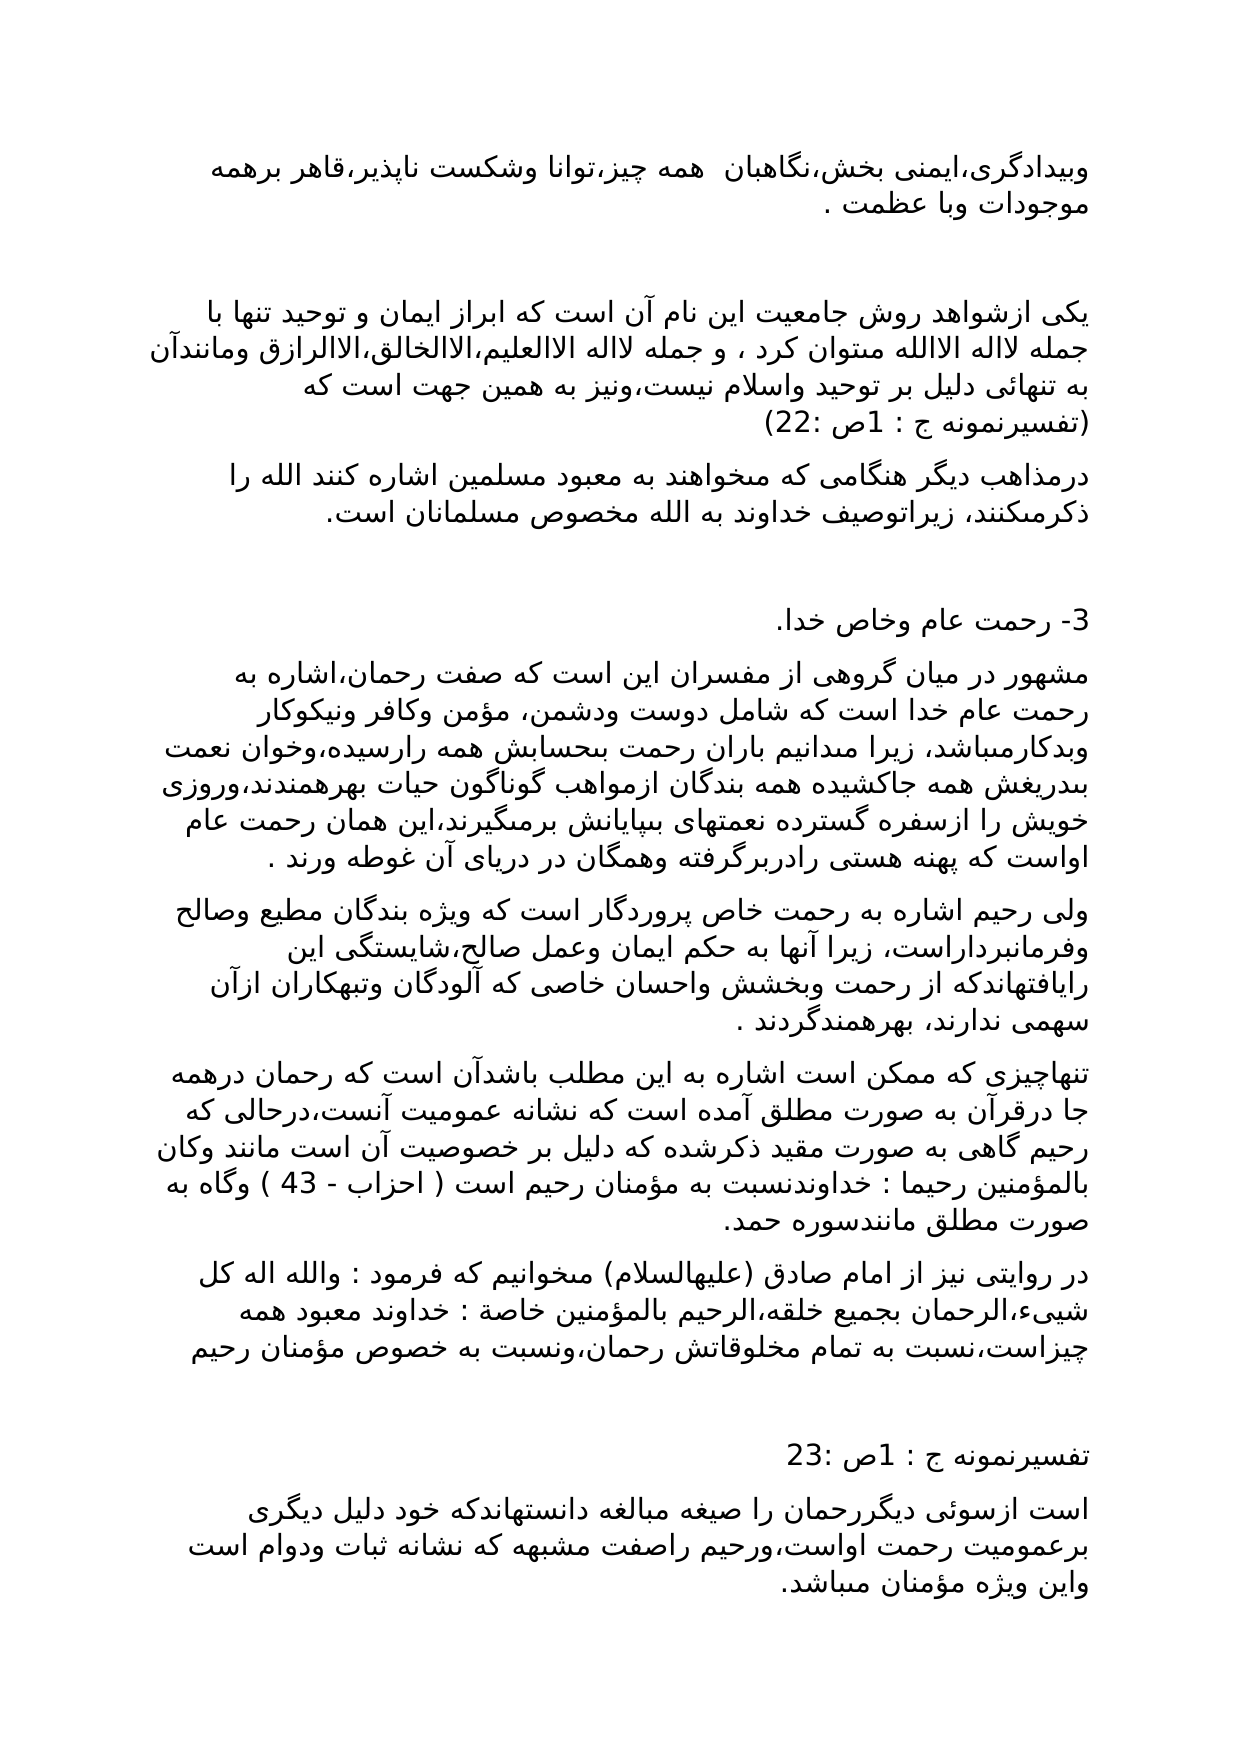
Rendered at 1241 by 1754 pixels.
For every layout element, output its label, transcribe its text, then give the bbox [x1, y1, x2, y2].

text تفسيرنمونه ج : 1ص :23 [148, 1439, 1090, 1473]
text مشهور در ميان گروهى از مفسران اين است كه صفت رحمان،اشاره به رحمت عام خدا است كه شامل دوست ودشمن، مؤمن وكافر ونيكوكار وبدكارمى‏باشد، زيرا مى‏دانيم باران رحمت بى‏حسابش همه رارسيده،وخوان نعمت بى‏دريغش همه جاكشيده همه بندگان ازمواهب گوناگون حيات بهره‏مندند،وروزى خويش را ازسفره گسترده نعمتهاى بى‏پايانش برمى‏گيرند،اين همان رحمت عام اواست كه پهنه هستى رادربرگرفته وهمگان در درياى آن غوطه ‏ورند . [148, 657, 1090, 874]
text ولى رحيم اشاره به رحمت خاص پروردگار است كه ويژه بندگان مطيع وصالح وفرمانبرداراست، زيرا آنها به حكم ايمان وعمل صالح،شايستگى اين رايافته‏اندكه از رحمت وبخشش واحسان خاصى كه آلودگان وتبهكاران ازآن سهمى ندارند، بهره‏مندگردند . [148, 893, 1090, 1037]
text تنهاچيزى كه ممكن است اشاره به اين مطلب باشدآن است كه رحمان درهمه جا درقرآن به صورت مطلق آمده است كه نشانه عموميت آنست،درحالى كه رحيم گاهى به صورت مقيد ذكرشده كه دليل بر خصوصيت آن است مانند وكان بالمؤمنين رحيما : خداوندنسبت به مؤمنان رحيم است ( احزاب - 43 ) وگاه به صورت مطلق مانندسوره حمد. [148, 1057, 1090, 1237]
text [148, 150, 1090, 221]
text 3- رحمت عام وخاص خدا. [148, 603, 1090, 637]
text يكى ازشواهد روش جامعيت اين نام آن است كه ابراز ايمان و توحيد تنها با جمله لااله الاالله مى‏توان كرد ، و جمله لااله الاالعليم،الاالخالق،الاالرازق ومانندآن به تنهائى دليل بر توحيد واسلام نيست،ونيز به همين جهت است كه (تفسيرنمونه ج : 1ص :22) [148, 295, 1090, 439]
text در روايتى نيز از امام صادق (عليه‏السلام‏) مى‏خوانيم كه فرمود : والله اله كل شيى‏ء،الرحمان بجميع خلقه،الرحيم بالمؤمنين خاصة : خداوند معبود همه چيزاست،نسبت به تمام مخلوقاتش رحمان،ونسبت به خصوص مؤمنان رحيم [148, 1257, 1090, 1364]
text درمذاهب ديگر هنگامى كه مى‏خواهند به معبود مسلمين اشاره كنند الله را ذكرمى‏كنند، زيراتوصيف خداوند به الله مخصوص مسلمانان است. [148, 458, 1090, 529]
text است ازسوئى ديگررحمان را صيغه مبالغه دانسته‏اندكه خود دليل ديگرى برعموميت رحمت اواست،ورحيم راصفت مشبهه كه نشانه ثبات ودوام است واين ويژه مؤمنان مى‏باشد. [148, 1492, 1090, 1599]
